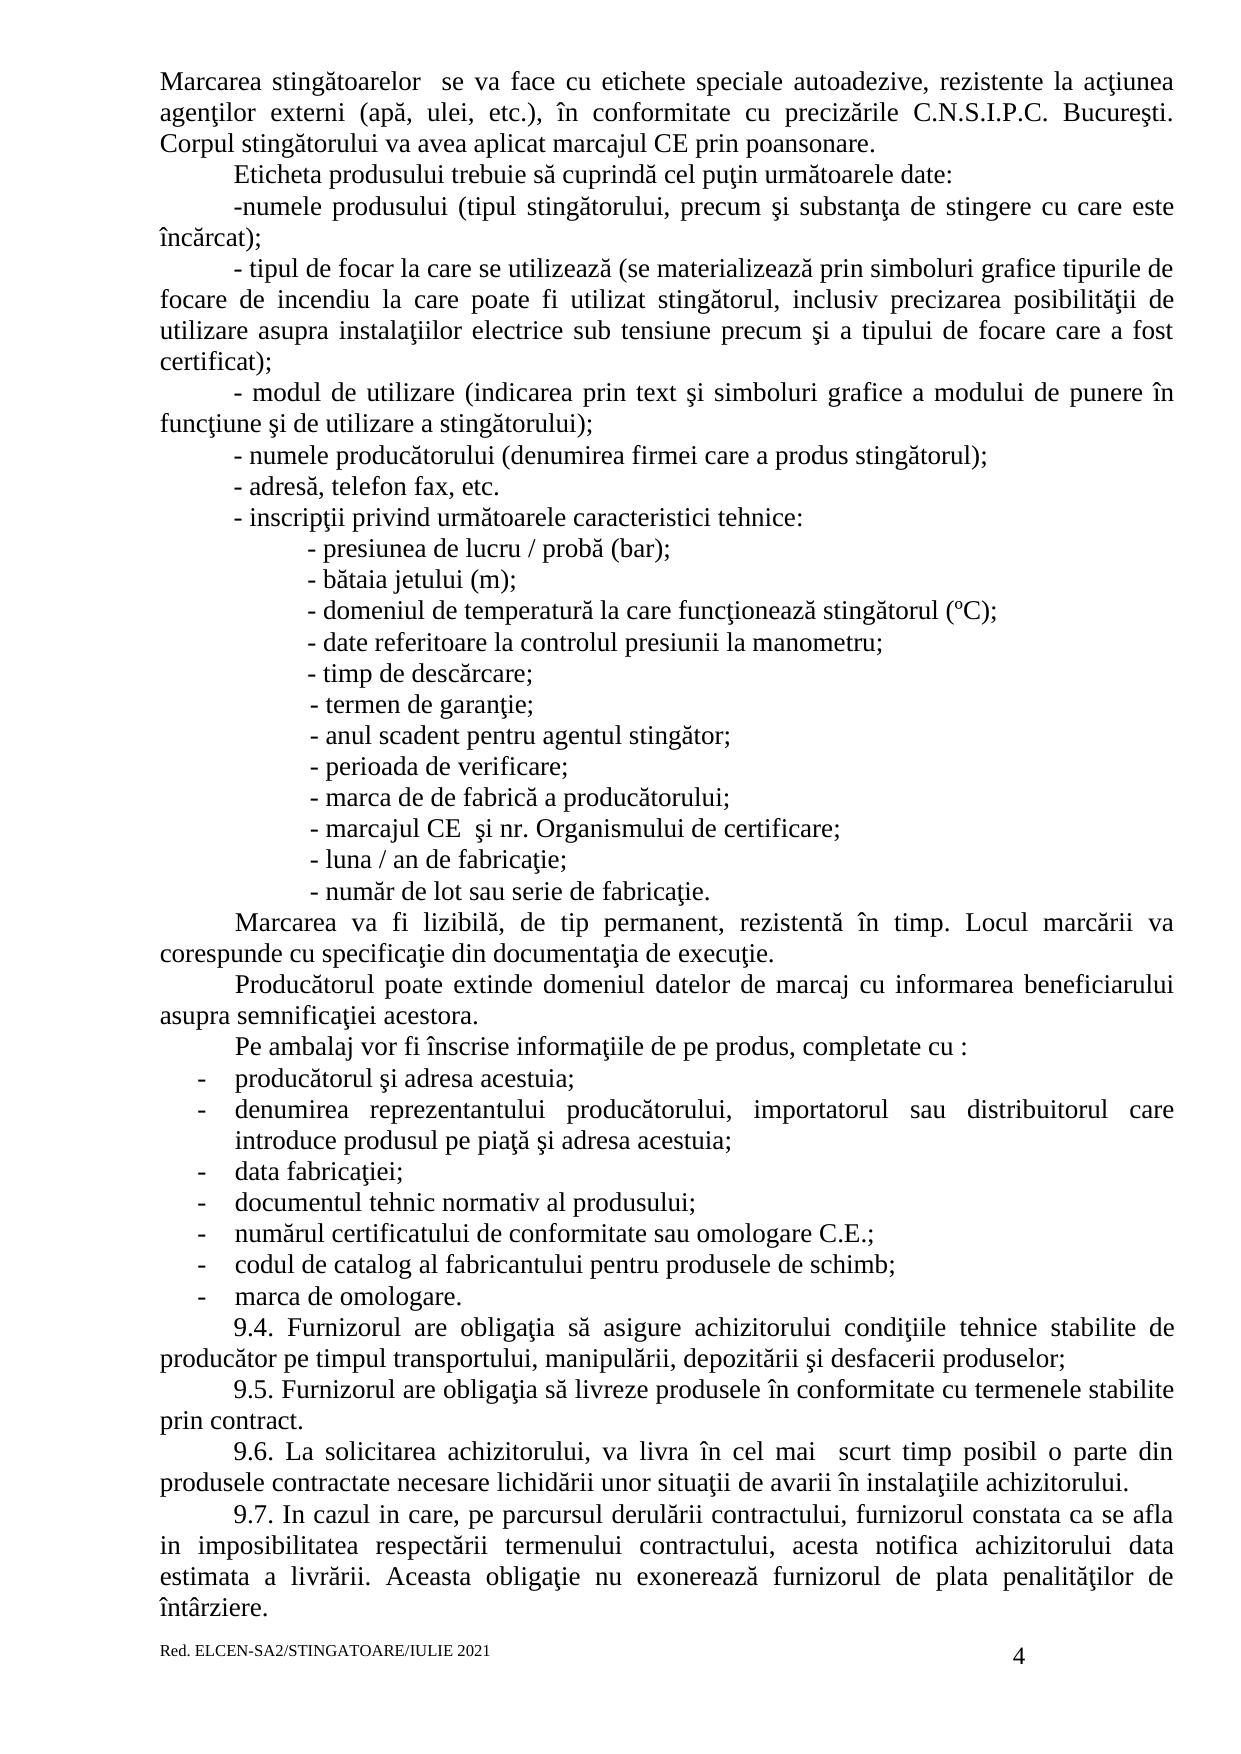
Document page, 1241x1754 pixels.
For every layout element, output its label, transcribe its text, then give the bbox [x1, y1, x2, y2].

list denumirea reprezentantului producătorului, importatorul sau distribuitorul care introduce produsul pe piaţă şi adresa acestuia; [197, 1093, 1175, 1155]
text - perioada de verificare; [234, 750, 1175, 781]
text - termen de garanţie; [234, 688, 1175, 719]
text 9.5. Furnizorul are obligaţia să livreze produsele în conformitate cu termenele stabilite prin contract. [159, 1373, 1175, 1435]
text - luna / an de fabricaţie; [234, 844, 1175, 875]
text - inscripţii privind următoarele caracteristici tehnice: [159, 501, 1175, 532]
text - anul scadent pentru agentul stingător; [234, 719, 1175, 750]
list numărul certificatului de conformitate sau omologare C.E.; [197, 1217, 1175, 1248]
text - adresă, telefon fax, etc. [159, 470, 1175, 501]
text - numele producătorului (denumirea firmei care a produs stingătorul); [159, 439, 1175, 470]
text Marcarea va fi lizibilă, de tip permanent, rezistentă în timp. Locul marcării va corespunde cu specificaţie din documentaţia de execuţie. [159, 906, 1175, 968]
text 9.4. Furnizorul are obligaţia să asigure achizitorului condiţiile tehnice stabilite de producător pe timpul transportului, manipulării, depozitării şi desfacerii produselor; [159, 1311, 1175, 1373]
text - domeniul de temperatură la care funcţionează stingătorul (ºC); [159, 594, 1175, 626]
text - modul de utilizare (indicarea prin text şi simboluri grafice a modului de punere în funcţiune şi de utilizare a stingătorului); [159, 376, 1175, 439]
text Eticheta produsului trebuie să cuprindă cel puţin următoarele date: [159, 158, 1175, 189]
list marca de omologare. [197, 1280, 1175, 1311]
list codul de catalog al fabricantului pentru produsele de schimb; [197, 1248, 1175, 1280]
text -numele produsului (tipul stingătorului, precum şi substanţa de stingere cu care este încărcat); [159, 189, 1175, 252]
text - marca de de fabrică a producătorului; [234, 781, 1175, 812]
list documentul tehnic normativ al produsului; [197, 1186, 1175, 1217]
text - marcajul CE şi nr. Organismului de certificare; [234, 812, 1175, 844]
text Pe ambalaj vor fi înscrise informaţiile de pe produs, completate cu : [159, 1031, 1175, 1062]
text - date referitoare la controlul presiunii la manometru; [159, 626, 1175, 657]
text Producătorul poate extinde domeniul datelor de marcaj cu informarea beneficiarului asupra semnificaţiei acestora. [159, 968, 1175, 1031]
text 9.6. La solicitarea achizitorului, va livra în cel mai scurt timp posibil o parte din produsele contractate necesare lichidării unor situaţii de avarii în instalaţiile achizitorului. [159, 1435, 1175, 1498]
text - timp de descărcare; [159, 657, 1175, 688]
text - număr de lot sau serie de fabricaţie. [234, 875, 1175, 906]
list data fabricaţiei; [197, 1155, 1175, 1186]
text - bătaia jetului (m); [159, 563, 1175, 594]
list producătorul şi adresa acestuia; [197, 1062, 1175, 1093]
text - presiunea de lucru / probă (bar); [159, 532, 1175, 563]
text - tipul de focar la care se utilizează (se materializează prin simboluri grafice tipurile de focare de incendiu la care poate fi utilizat stingătorul, inclusiv precizarea posibilităţii de utilizare asupra instalaţiilor electrice sub tensiune precum şi a tipului de focare care a fost certificat); [159, 252, 1175, 376]
text 9.7. In cazul in care, pe parcursul derulării contractului, furnizorul constata ca se afla in imposibilitatea respectării termenului contractului, acesta notifica achizitorului data estimata a livrării. Aceasta obligaţie nu exonerează furnizorul de plata penalităţilor de întârziere. [159, 1498, 1175, 1622]
text Marcarea stingătoarelor se va face cu etichete speciale autoadezive, rezistente la acţiunea agenţilor externi (apă, ulei, etc.), în conformitate cu precizările C.N.S.I.P.C. Bucureşti. Corpul stingătorului va avea aplicat marcajul CE prin poansonare. [159, 65, 1175, 158]
